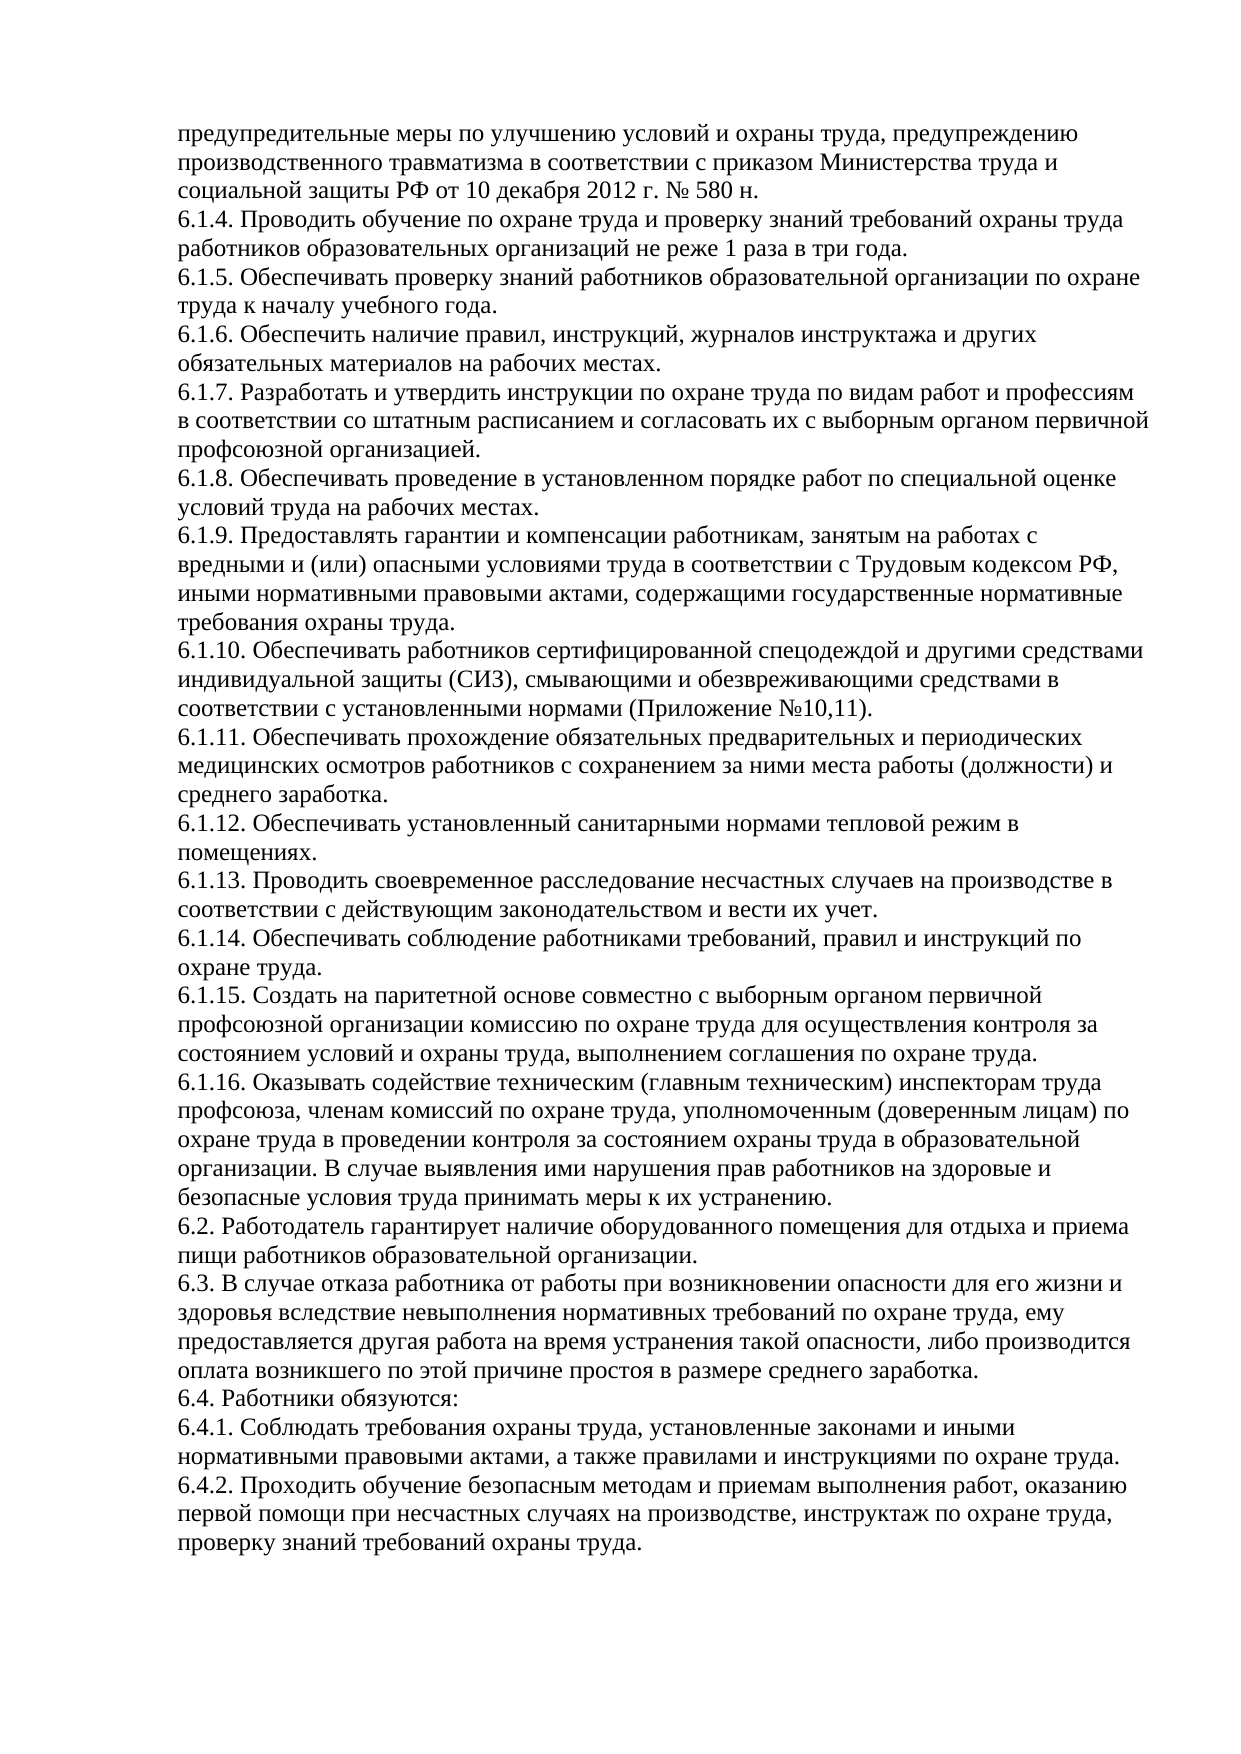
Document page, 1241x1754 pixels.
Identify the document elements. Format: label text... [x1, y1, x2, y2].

text 6.1.10. Обеспечивать работников сертифицированной спецодеждой и другими средствами индивидуальной защиты (СИЗ), смывающими и обезвреживающими средствами в соответствии с установленными нормами (Приложение №10,11). [177, 636, 1152, 722]
text 6.1.6. Обеспечить наличие правил, инструкций, журналов инструктажа и других обязательных материалов на рабочих местах. [177, 319, 1152, 377]
text 6.2. Работодатель гарантирует наличие оборудованного помещения для отдыха и приема пищи работников образовательной организации. [177, 1211, 1152, 1268]
text 6.1.14. Обеспечивать соблюдение работниками требований, правил и инструкций по охране труда. [177, 923, 1152, 981]
text 6.1.4. Проводить обучение по охране труда и проверку знаний требований охраны труда работников образовательных организаций не реже 1 раза в три года. [177, 204, 1152, 262]
text производственного травматизма в соответствии с приказом Министерства труда и социальной защиты РФ от 10 декабря 2012 г. № 580 н. [177, 147, 1152, 204]
text 6.1.12. Обеспечивать установленный санитарными нормами тепловой режим в помещениях. [177, 808, 1152, 866]
text 6.1.13. Проводить своевременное расследование несчастных случаев на производстве в соответствии с действующим законодательством и вести их учет. [177, 866, 1152, 923]
text 6.1.11. Обеспечивать прохождение обязательных предварительных и периодических медицинских осмотров работников с сохранением за ними места работы (должности) и среднего заработка. [177, 722, 1152, 808]
text 6.1.7. Разработать и утвердить инструкции по охране труда по видам работ и профессиям в соответствии со штатным расписанием и согласовать их с выборным органом первичной профсоюзной организацией. [177, 377, 1152, 463]
text 6.1.8. Обеспечивать проведение в установленном порядке работ по специальной оценке условий труда на рабочих местах. [177, 463, 1152, 521]
text 6.1.15. Создать на паритетной основе совместно с выборным органом первичной профсоюзной организации комиссию по охране труда для осуществления контроля за состоянием условий и охраны труда, выполнением соглашения по охране труда. [177, 981, 1152, 1067]
text 6.3. В случае отказа работника от работы при возникновении опасности для его жизни и здоровья вследствие невыполнения нормативных требований по охране труда, ему предоставляется другая работа на время устранения такой опасности, либо производится оплата возникшего по этой причине простоя в размере среднего заработка. [177, 1268, 1152, 1383]
text 6.1.5. Обеспечивать проверку знаний работников образовательной организации по охране труда к началу учебного года. [177, 262, 1152, 319]
text 6.4.2. Проходить обучение безопасным методам и приемам выполнения работ, оказанию первой помощи при несчастных случаях на производстве, инструктаж по охране труда, проверку знаний требований охраны труда. [177, 1470, 1152, 1556]
text предупредительные меры по улучшению условий и охраны труда, предупреждению [177, 118, 1152, 147]
text 6.1.16. Оказывать содействие техническим (главным техническим) инспекторам труда профсоюза, членам комиссий по охране труда, уполномоченным (доверенным лицам) по охране труда в проведении контроля за состоянием охраны труда в образовательной организации. В случае выявления ими нарушения прав работников на здоровые и безопасные условия труда принимать меры к их устранению. [177, 1067, 1152, 1211]
text 6.4.1. Соблюдать требования охраны труда, установленные законами и иными нормативными правовыми актами, а также правилами и инструкциями по охране труда. [177, 1412, 1152, 1470]
text 6.4. Работники обязуются: [177, 1383, 1152, 1412]
text 6.1.9. Предоставлять гарантии и компенсации работникам, занятым на работах с вредными и (или) опасными условиями труда в соответствии с Трудовым кодексом РФ, иными нормативными правовыми актами, содержащими государственные нормативные требования охраны труда. [177, 521, 1152, 636]
